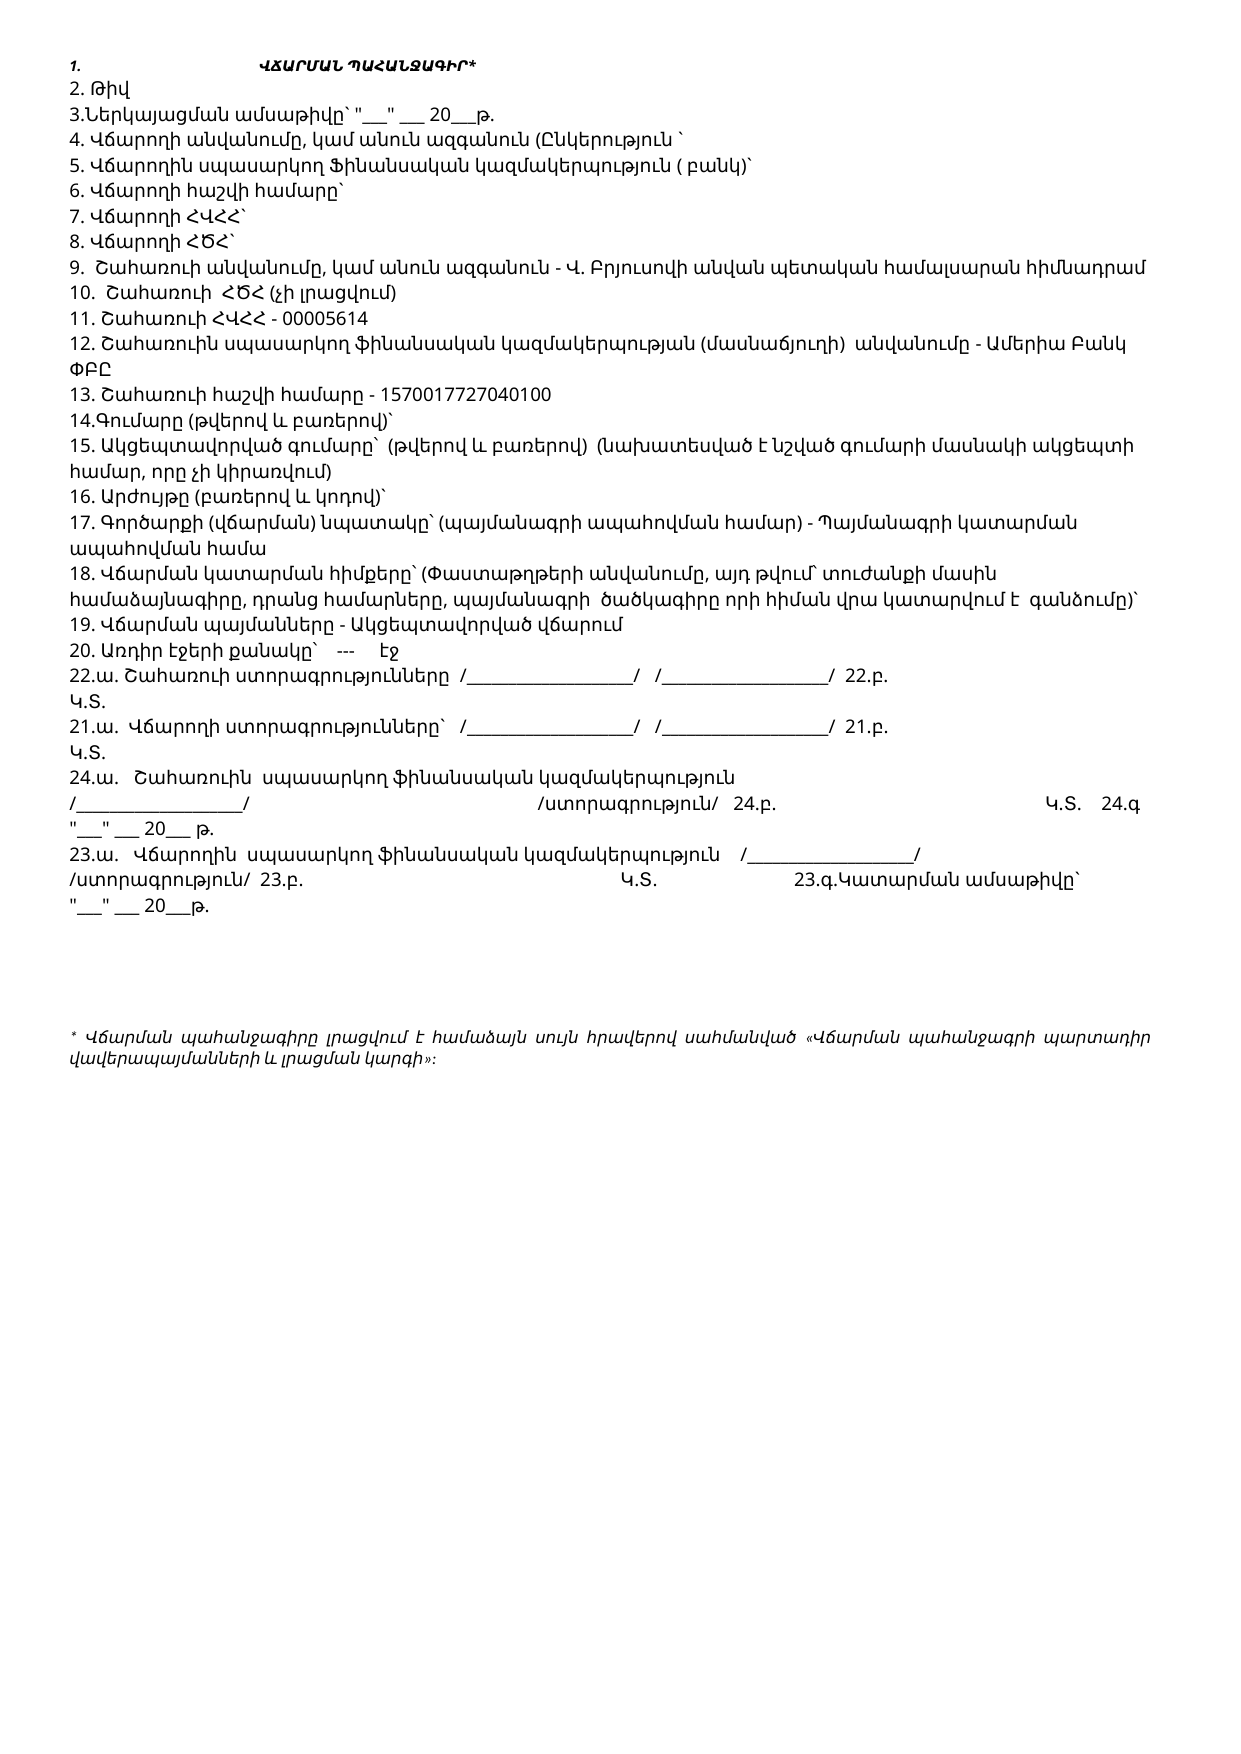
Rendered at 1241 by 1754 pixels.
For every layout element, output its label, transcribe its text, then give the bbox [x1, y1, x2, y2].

text * Վճարման պահանջագիրը լրացվում է համաձայն սույն հրավերով սահմանված «Վճարման պահանջագրի պարտադիր վավերապայմանների և լրացման կարգի»: [69, 1028, 1152, 1068]
